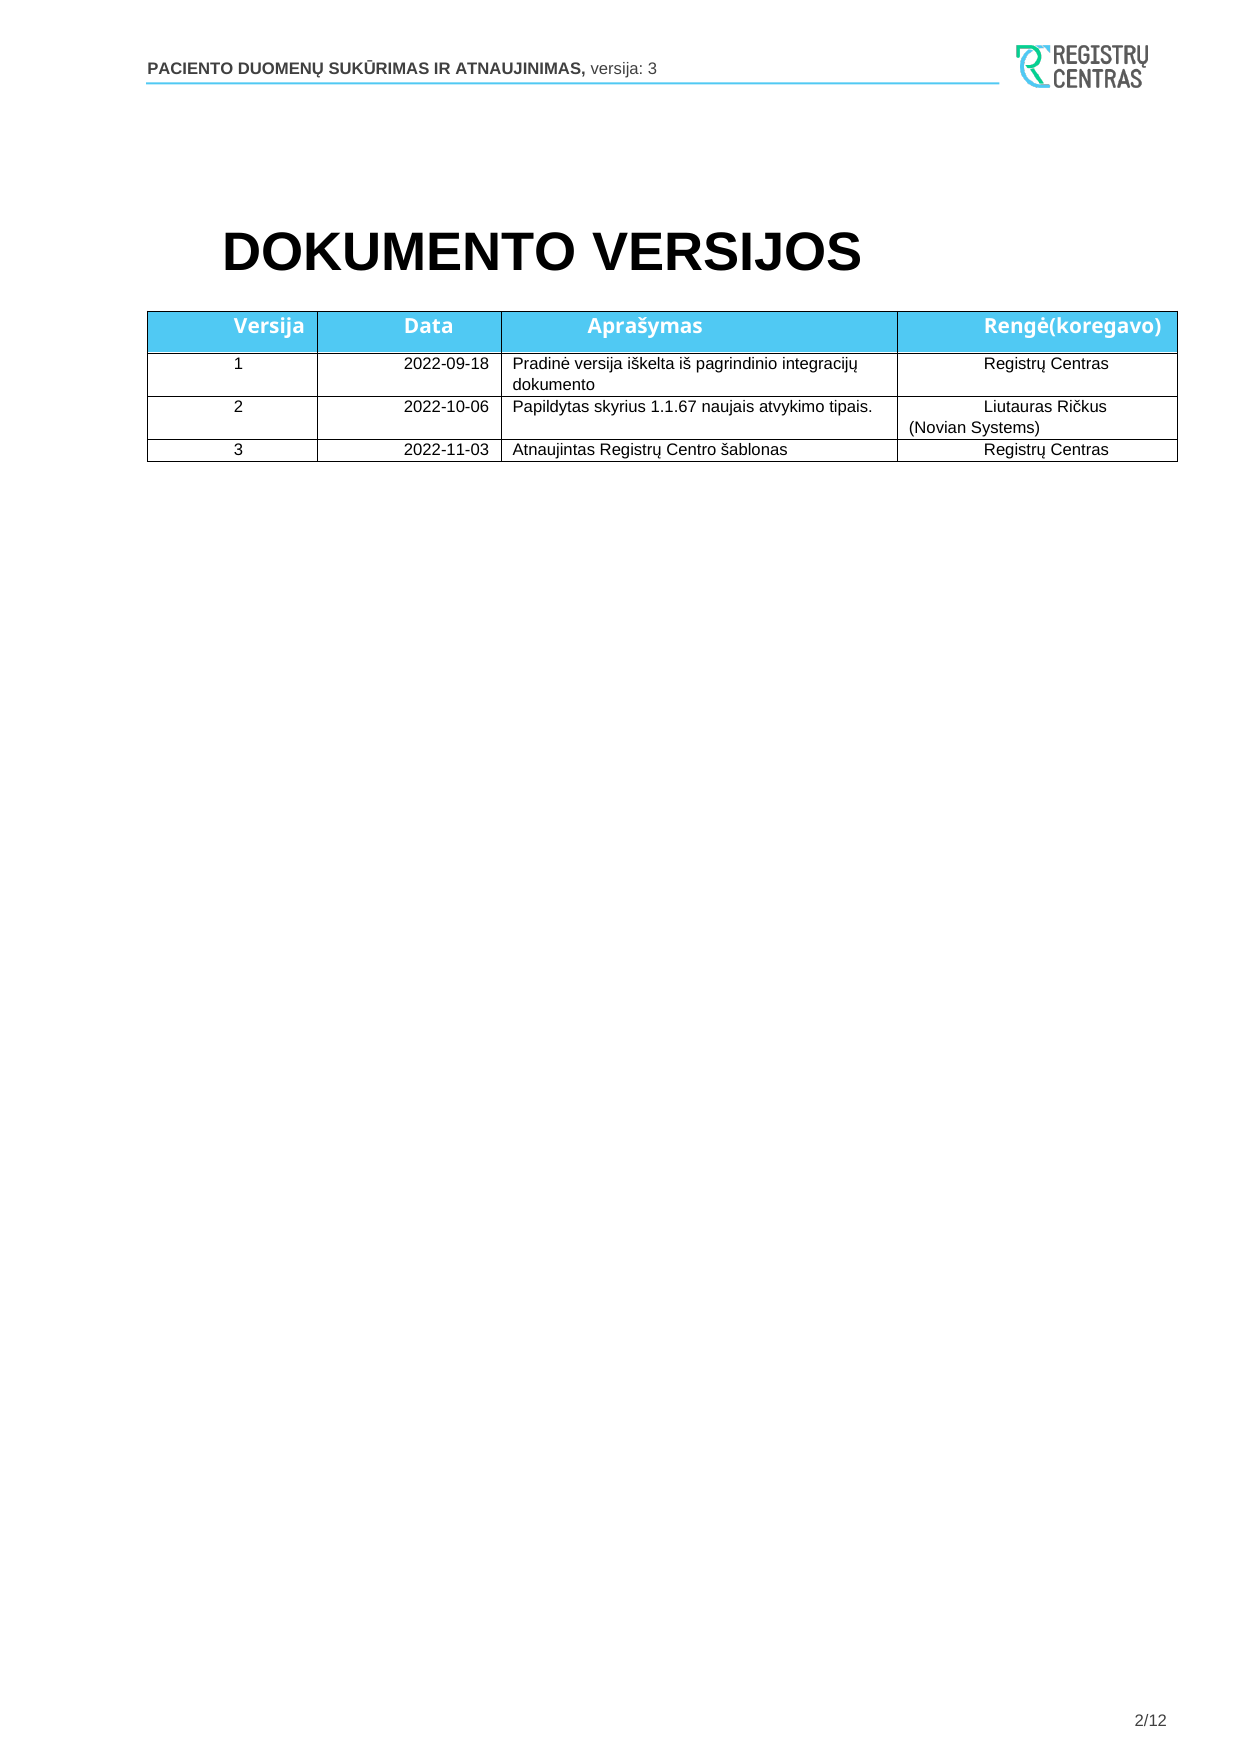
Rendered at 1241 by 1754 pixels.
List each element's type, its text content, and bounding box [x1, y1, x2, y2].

table_header Versija [148, 312, 317, 352]
table_cell 2022-10-06 [318, 397, 501, 439]
table_cell 1 [148, 354, 317, 396]
table_cell 2022-11-03 [318, 440, 501, 461]
table_cell Pradinė versija iškelta iš pagrindinio integracijų dokumento [502, 354, 897, 396]
table_cell 2022-09-18 [318, 354, 501, 396]
table_cell Liutauras Ričkus (Novian Systems) [898, 397, 1177, 439]
table_cell 2 [148, 397, 317, 439]
table_cell Registrų Centras [898, 440, 1177, 461]
table_cell 3 [148, 440, 317, 461]
table_header Rengė(koregavo) [898, 312, 1177, 352]
table_header Data [318, 312, 501, 352]
subtitle Dokumento versijos [147, 219, 1167, 281]
table_cell Papildytas skyrius 1.1.67 naujais atvykimo tipais. [502, 397, 897, 439]
picture [1015, 43, 1149, 89]
table_cell Registrų Centras [898, 354, 1177, 396]
table_header Aprašymas [502, 312, 897, 352]
table_cell Atnaujintas Registrų Centro šablonas [502, 440, 897, 461]
